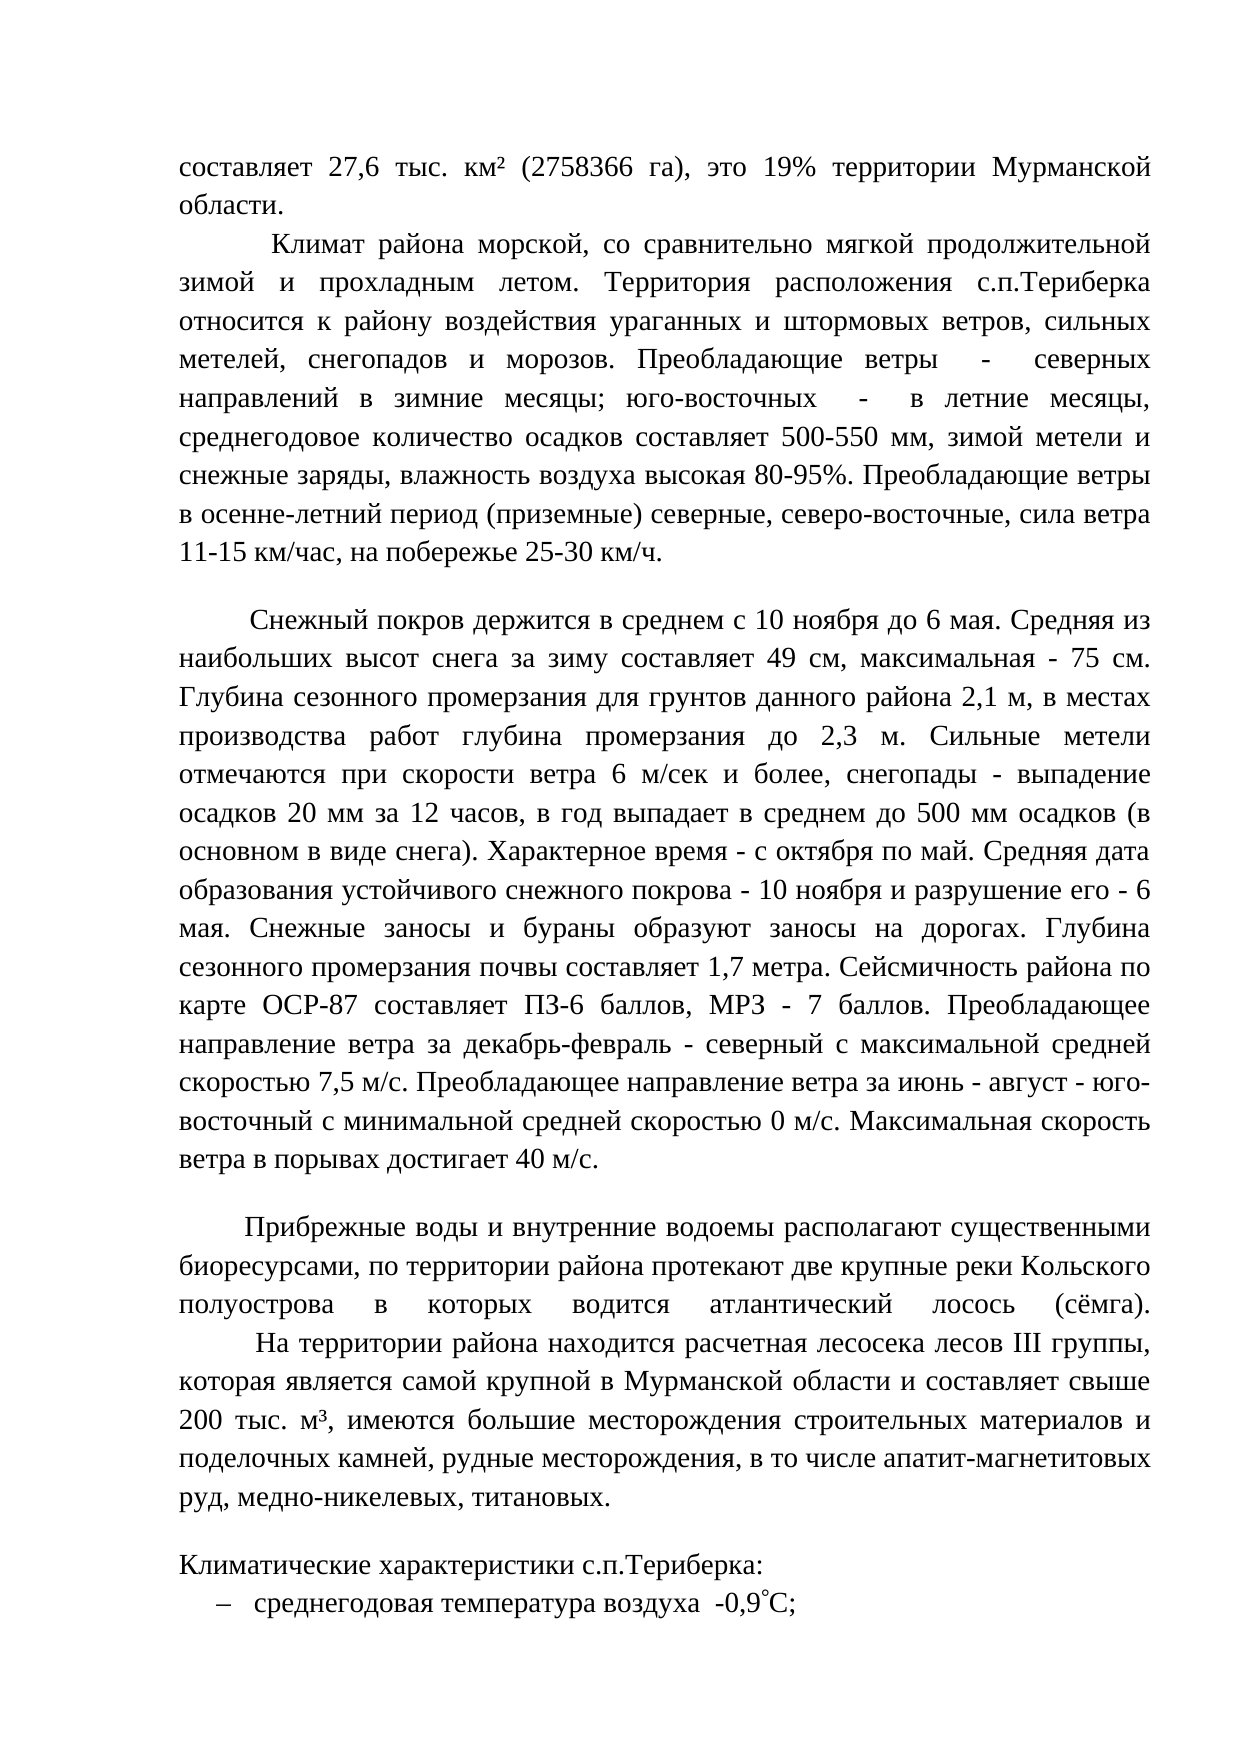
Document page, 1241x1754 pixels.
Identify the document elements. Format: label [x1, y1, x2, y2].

table_header [177, 118, 1153, 1624]
